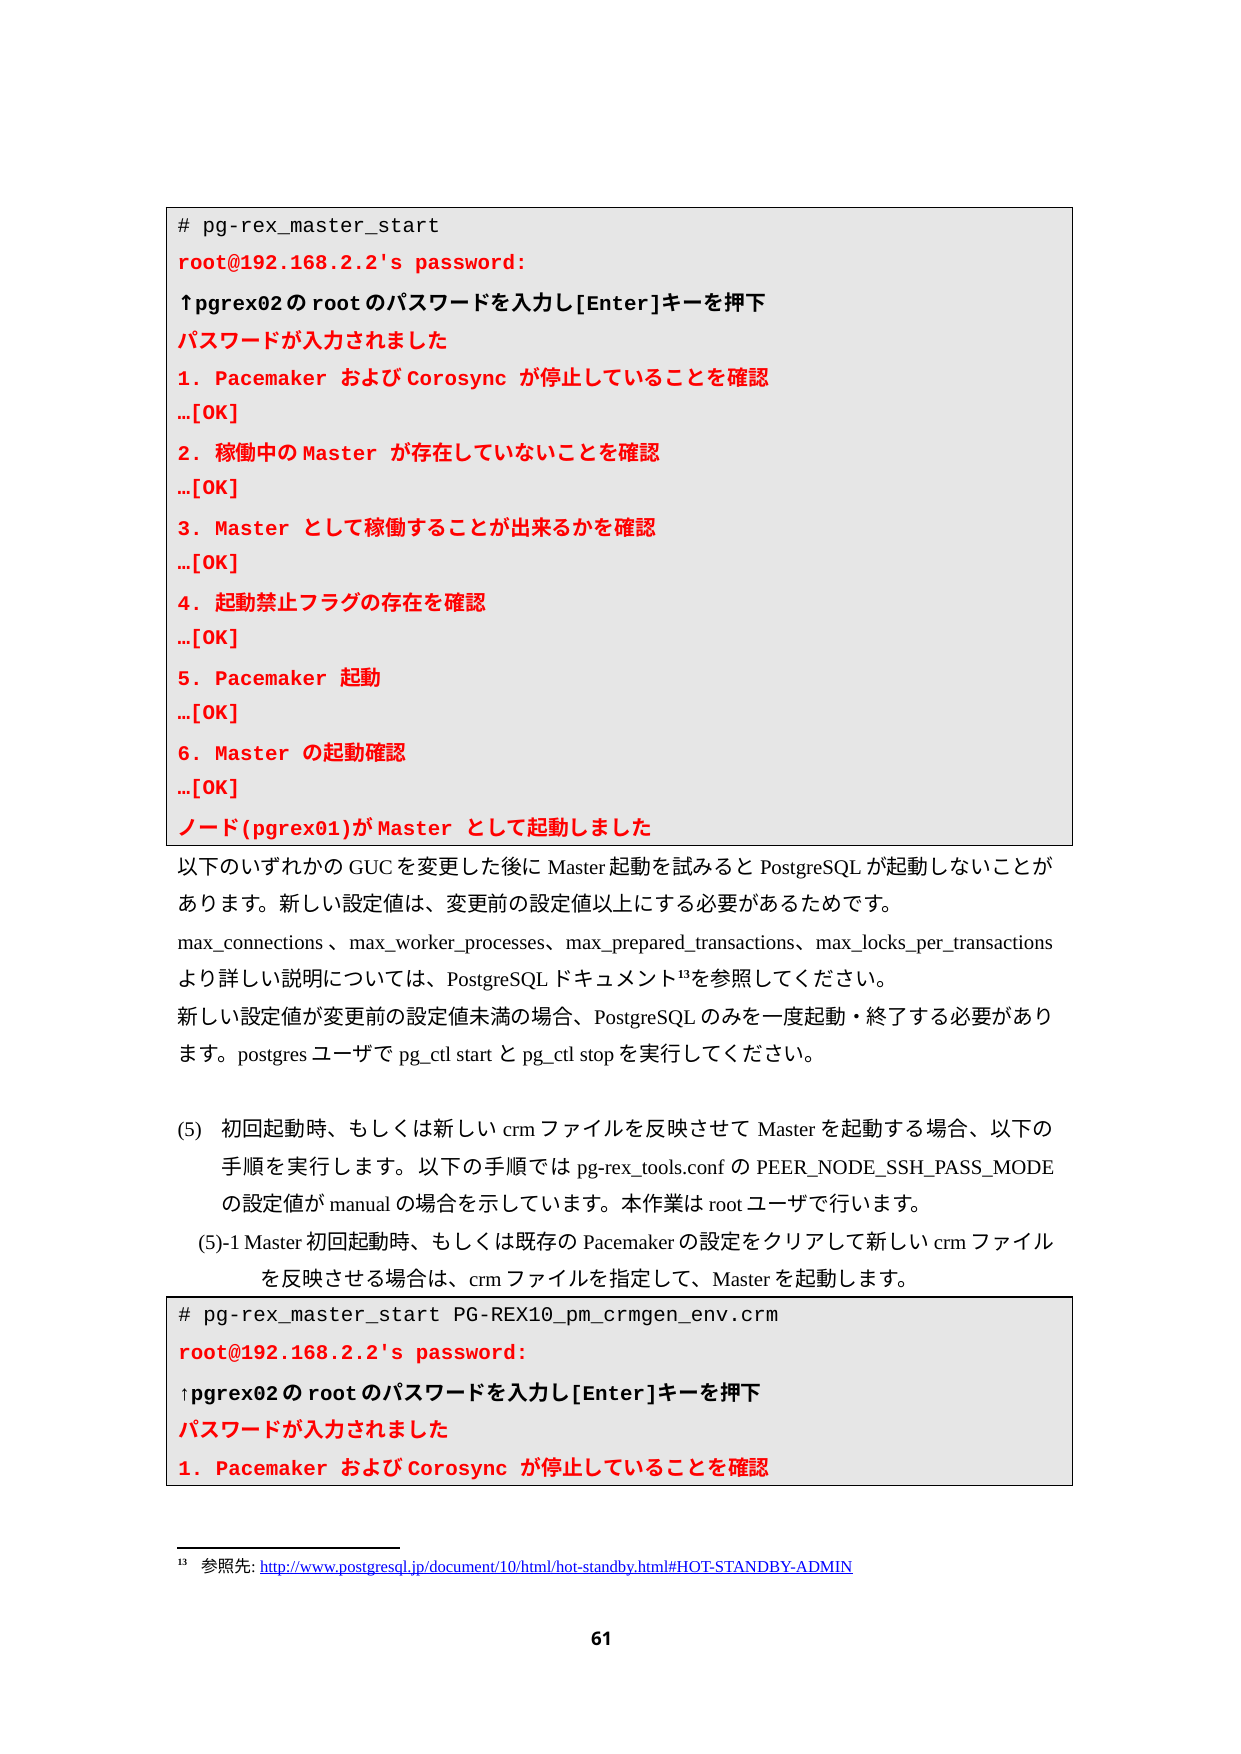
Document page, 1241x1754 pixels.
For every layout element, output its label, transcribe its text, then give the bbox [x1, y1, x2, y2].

list Master初回起動時、もしくは既存のPacemakerの設定をクリアして新しいcrmファイルを反映させる場合は、crmファイルを指定して、Masterを起動します。 [198, 1221, 1054, 1296]
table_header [167, 1298, 1072, 1485]
text 新しい設定値が変更前の設定値未満の場合、PostgreSQLのみを一度起動・終了する必要があります。postgresユーザで pg_ctl start とpg_ctl stopを実行してください。 [177, 996, 1054, 1071]
list 初回起動時、もしくは新しいcrmファイルを反映させてMasterを起動する場合、以下の手順を実行します。以下の手順ではpg-rex_tools.confのPEER_NODE_SSH_PASS_MODEの設定値がmanualの場合を示しています。本作業はrootユーザで行います。 [177, 1109, 1054, 1221]
text より詳しい説明については、PostgreSQLドキュメントを参照してください。 [177, 959, 1054, 996]
text 以下のいずれかのGUCを変更した後にMaster起動を試みるとPostgreSQLが起動しないことがあります。新しい設定値は、変更前の設定値以上にする必要があるためです。 [177, 846, 1054, 921]
table_header # pg-rex_master_start root@192.168.2.2's password: ↑pgrex02のrootのパスワードを入力し[Enter]キーを押下 パスワードが入力されました 1. Pacemaker および Corosync が停止していることを確認 …[OK] 2. 稼働中の Master が存在していないことを確認 …[OK] 3. Master として稼働することが出来るかを確認 …[OK] 4. 起動禁止フラグの存在を確認 …[OK] 5. Pacemaker 起動 …[OK] 6. Master の起動確認 …[OK] ノード(pgrex01)が Master として起動しました [167, 208, 1072, 845]
text max_connections 、max_worker_processes、max_prepared_transactions、max_locks_per_transactions [177, 921, 1054, 959]
